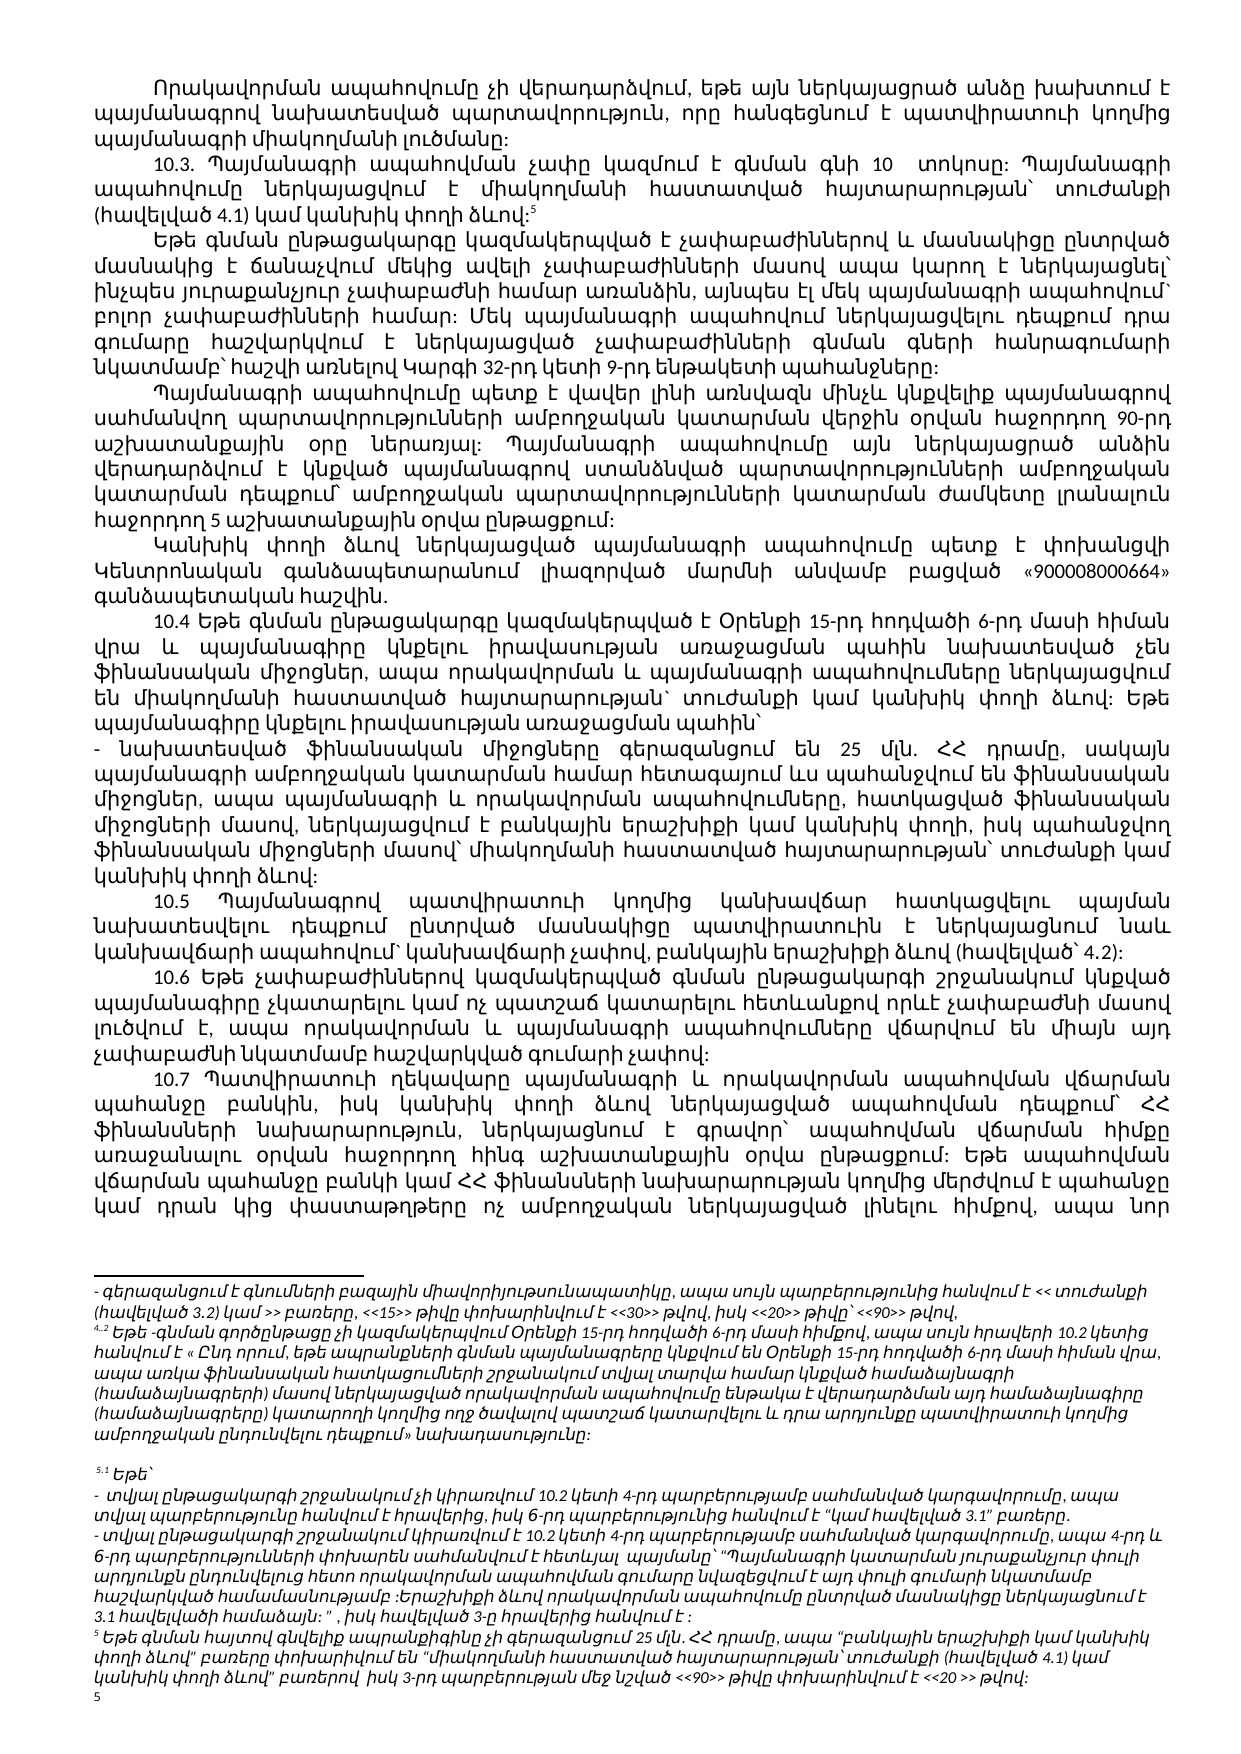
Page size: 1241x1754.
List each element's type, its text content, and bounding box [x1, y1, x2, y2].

text Եթե գնման ընթացակարգը կազմակերպված է չափաբաժիններով և մասնակիցը ընտրված մասնակից է ճանաչվում մեկից ավելի չափաբաժինների մասով ապա կարող է ներկայացնել՝ ինչպես յուրաքանչյուր չափաբաժնի համար առանձին, այնպես էլ մեկ պայմանագրի ապահովում` բոլոր չափաբաժինների համար: Մեկ պայմանագրի ապահովում ներկայացվելու դեպքում դրա գումարը հաշվարկվում է ներկայացված չափաբաժինների գնման գների հանրագումարի նկատմամբ՝ հաշվի առնելով Կարգի 32-րդ կետի 9-րդ ենթակետի պահանջները: [94, 227, 1171, 380]
text 10.3. Պայմանագրի ապահովման չափը կազմում է գնման գնի 10 տոկոսը: Պայմանագրի ապահովումը ներկայացվում է միակողմանի հաստատված հայտարարության՝ տուժանքի (հավելված 4.1) կամ կանխիկ փողի ձևով: [94, 151, 1171, 227]
text 10.4 Եթե գնման ընթացակարգը կազմակերպված է Օրենքի 15-րդ հոդվածի 6-րդ մասի հիման վրա և պայմանագիրը կնքելու իրավասության առաջացման պահին նախատեսված չեն ֆինանսական միջոցներ, ապա որակավորման և պայմանագրի ապահովումները ներկայացվում են միակողմանի հաստատված հայտարարության` տուժանքի կամ կանխիկ փողի ձևով: Եթե պայմանագիրը կնքելու իրավասության առաջացման պահին՝ [94, 609, 1171, 736]
text 10.5 Պայմանագրով պատվիրատուի կողմից կանխավճար հատկացվելու պայման նախատեսվելու դեպքում ընտրված մասնակիցը պատվիրատուին է ներկայացնում նաև կանխավճարի ապահովում` կանխավճարի չափով, բանկային երաշխիքի ձևով (հավելված՝ 4․2): [94, 888, 1171, 964]
text Կանխիկ փողի ձևով ներկայացված պայմանագրի ապահովումը պետք է փոխանցվի Կենտրոնական գանձապետարանում լիազորված մարմնի անվամբ բացված «900008000664» գանձապետական հաշվին. [94, 532, 1171, 609]
text 10.7 Պատվիրատուի ղեկավարը պայմանագրի և որակավորման ապահովման վճարման պահանջը բանկին, իսկ կանխիկ փողի ձևով ներկայացված ապահովման դեպքում՝ ՀՀ ֆինանսների նախարարություն, ներկայացնում է գրավոր՝ ապահովման վճարման հիմքը առաջանալու օրվան հաջորդող հինգ աշխատանքային օրվա ընթացքում: Եթե ապահովման վճարման պահանջը բանկի կամ ՀՀ ֆինանսների նախարարության կողմից մերժվում է պահանջը կամ դրան կից փաստաթղթերը ոչ ամբողջական ներկայացված լինելու հիմքով, ապա նոր պահանջը պատվիրատուի ղեկավարը գրավոր ներկայացնում է մերժումը ստանալուն հաջորդող երկու աշխատանքային օրվա ընթացքում: [94, 1066, 1171, 1219]
text 10.6 Եթե չափաբաժիններով կազմակերպված գնման ընթացակարգի շրջանակում կնքված պայմանագիրը չկատարելու կամ ոչ պատշաճ կատարելու հետևանքով որևէ չափաբաժնի մասով լուծվում է, ապա որակավորման և պայմանագրի ապահովումները վճարվում են միայն այդ չափաբաժնի նկատմամբ հաշվարկված գումարի չափով: [94, 964, 1171, 1066]
text - նախատեսված ֆինանսական միջոցները գերազանցում են 25 մլն. ՀՀ դրամը, սակայն պայմանագրի ամբողջական կատարման համար հետագայում ևս պահանջվում են ֆինանսական միջոցներ, ապա պայմանագրի և որակավորման ապահովումները, հատկացված ֆինանսական միջոցների մասով, ներկայացվում է բանկային երաշխիքի կամ կանխիկ փողի, իսկ պահանջվող ֆինանսական միջոցների մասով՝ միակողմանի հաստատված հայտարարության՝ տուժանքի կամ կանխիկ փողի ձևով: [94, 736, 1171, 888]
text Պայմանագրի ապահովումը պետք է վավեր լինի առնվազն մինչև կնքվելիք պայմանագրով սահմանվող պարտավորությունների ամբողջական կատարման վերջին օրվան հաջորդող 90-րդ աշխատանքային օրը ներառյալ: Պայմանագրի ապահովումը այն ներկայացրած անձին վերադարձվում է կնքված պայմանագրով ստանձնված պարտավորությունների ամբողջական կատարման դեպքում՝ ամբողջական պարտավորությունների կատարման ժամկետը լրանալուն հաջորդող 5 աշխատանքային օրվա ընթացքում: [94, 380, 1171, 532]
text Որակավորման ապահովումը չի վերադարձվում, եթե այն ներկայացրած անձը խախտում է պայմանագրով նախատեսված պարտավորություն, որը հանգեցնում է պատվիրատուի կողմից պայմանագրի միակողմանի լուծմանը: [94, 75, 1171, 151]
